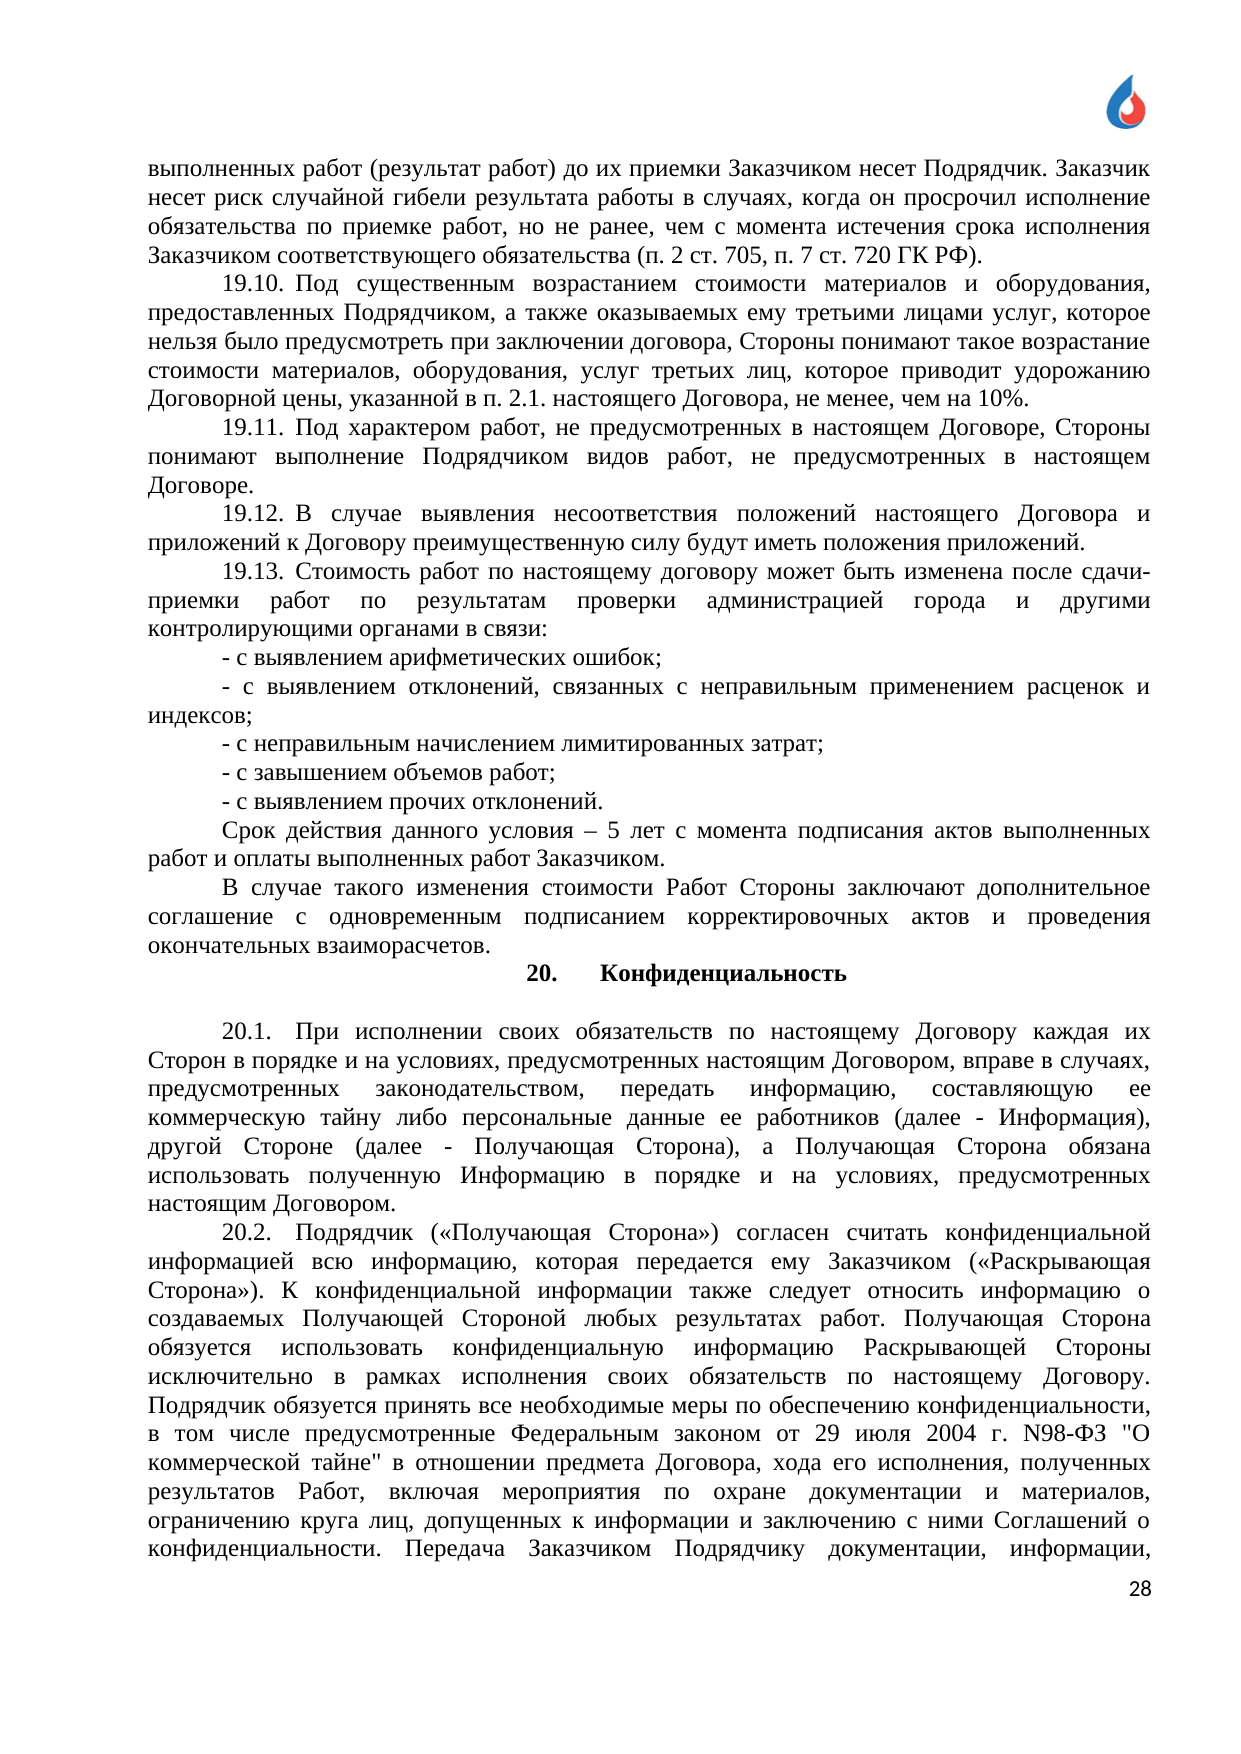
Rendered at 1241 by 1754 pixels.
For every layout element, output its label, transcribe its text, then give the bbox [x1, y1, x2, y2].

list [148, 153, 1152, 268]
text Срок действия данного условия – 5 лет с момента подписания актов выполненных работ и оплаты выполненных работ Заказчиком. [148, 815, 1152, 872]
list При исполнении своих обязательств по настоящему Договору каждая их Сторон в порядке и на условиях, предусмотренных настоящим Договором, вправе в случаях, предусмотренных законодательством, передать информацию, составляющую ее коммерческую тайну либо персональные данные ее работников (далее - Информация), другой Стороне (далее - Получающая Сторона), а Получающая Сторона обязана использовать полученную Информацию в порядке и на условиях, предусмотренных настоящим Договором. [148, 1016, 1152, 1217]
text - с неправильным начислением лимитированных затрат; [148, 728, 1152, 757]
list Стоимость работ по настоящему договору может быть изменена после сдачи-приемки работ по результатам проверки администрацией города и другими контролирующими органами в связи: [148, 556, 1152, 642]
text - с выявлением прочих отклонений. [148, 786, 1152, 815]
text В случае такого изменения стоимости Работ Стороны заключают дополнительное соглашение с одновременным подписанием корректировочных актов и проведения окончательных взаиморасчетов. [148, 872, 1152, 958]
picture [1101, 73, 1152, 129]
text - с выявлением отклонений, связанных с неправильным применением расценок и индексов; [148, 671, 1152, 728]
text - с завышением объемов работ; [148, 757, 1152, 786]
list Под существенным возрастанием стоимости материалов и оборудования, предоставленных Подрядчиком, а также оказываемых ему третьими лицами услуг, которое нельзя было предусмотреть при заключении договора, Стороны понимают такое возрастание стоимости материалов, оборудования, услуг третьих лиц, которое приводит удорожанию Договорной цены, указанной в п. 2.1. настоящего Договора, не менее, чем на 10%. [148, 268, 1152, 412]
text - с выявлением арифметических ошибок; [148, 642, 1152, 671]
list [148, 1217, 1152, 1562]
list Под характером работ, не предусмотренных в настоящем Договоре, Стороны понимают выполнение Подрядчиком видов работ, не предусмотренных в настоящем Договоре. [148, 412, 1152, 498]
list В случае выявления несоответствия положений настоящего Договора и приложений к Договору преимущественную силу будут иметь положения приложений. [148, 498, 1152, 556]
list Конфиденциальность [148, 958, 1152, 987]
